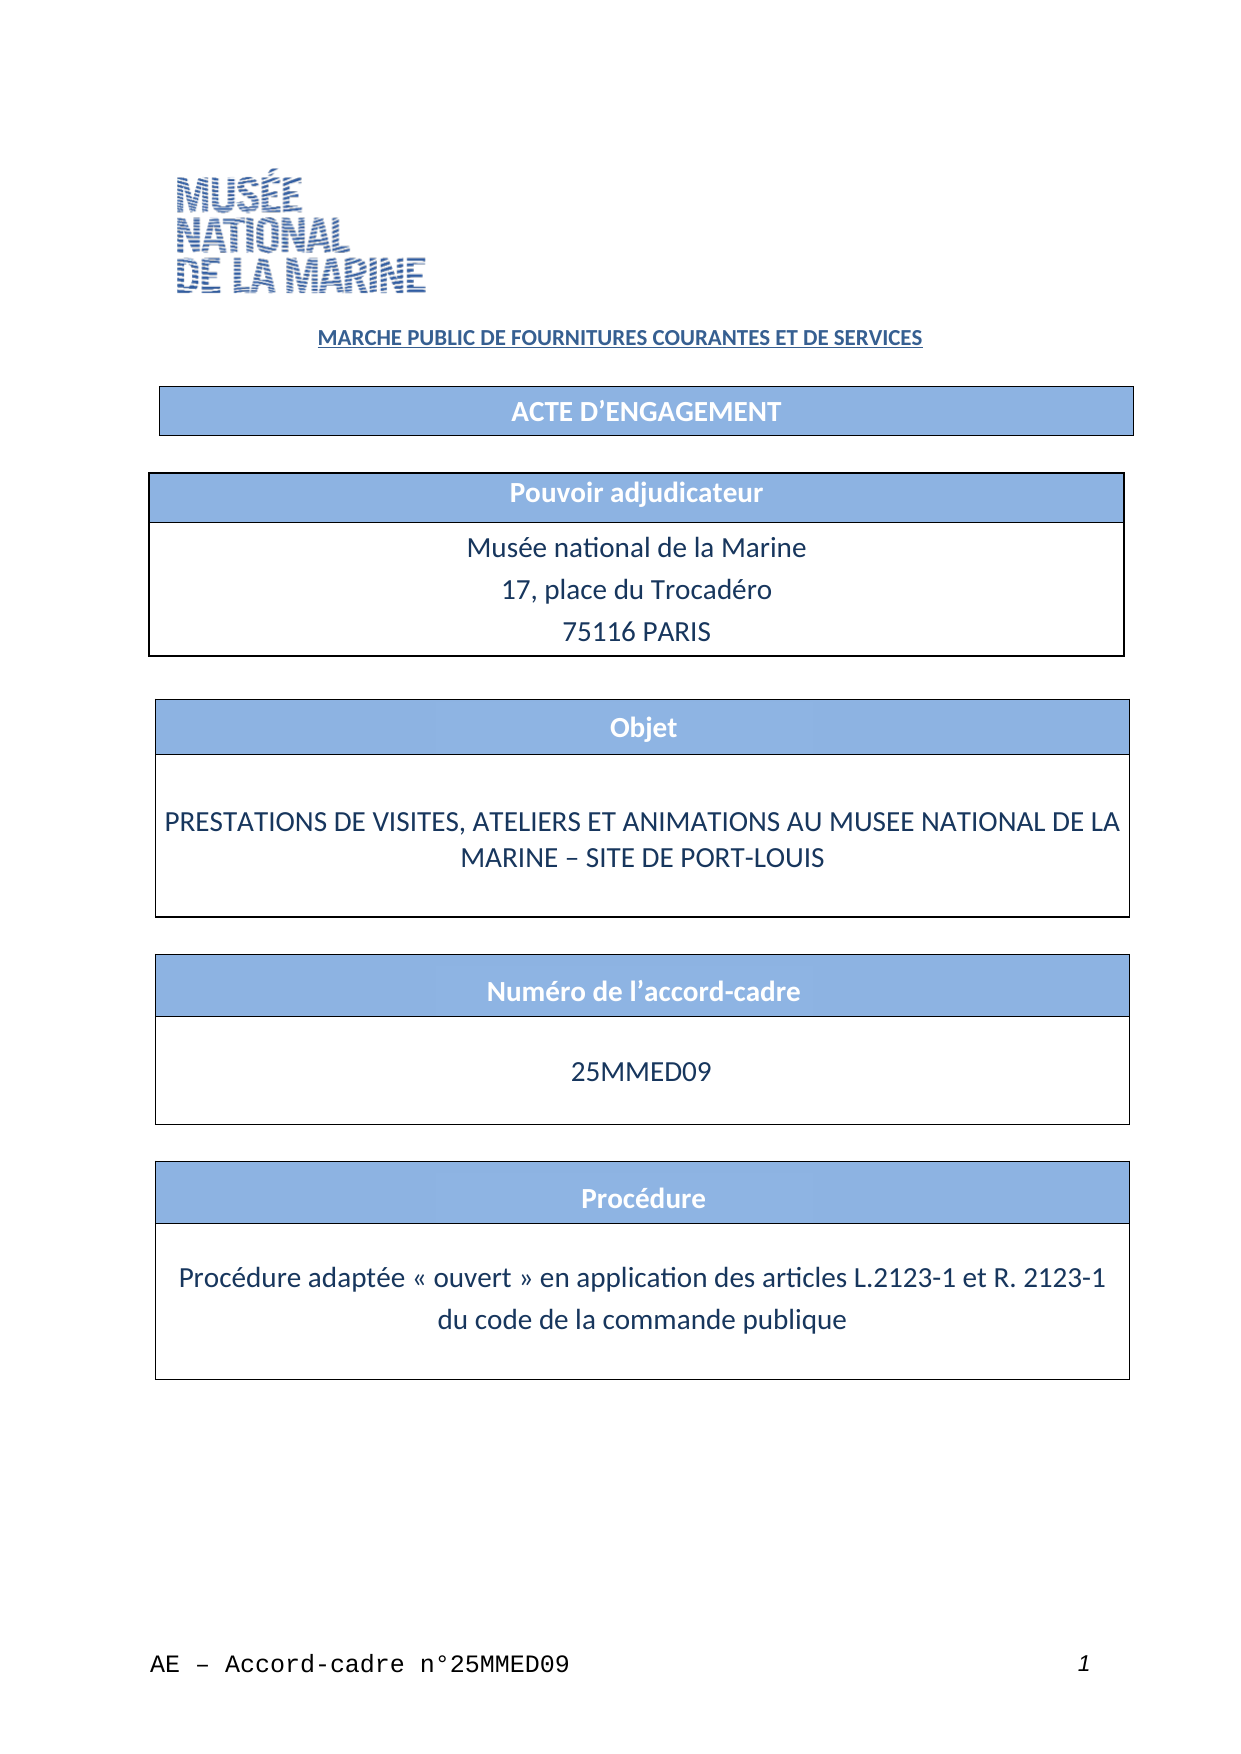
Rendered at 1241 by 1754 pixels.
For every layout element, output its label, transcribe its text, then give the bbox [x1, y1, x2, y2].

table_header [156, 700, 1129, 754]
table_header Pouvoir adjudicateur [150, 474, 1123, 522]
table_cell PRESTATIONS DE VISITES, ATELIERS ET ANIMATIONS AU MUSEE NATIONAL DE LA MARINE – SITE DE PORT-LOUIS [156, 755, 1129, 916]
text MARCHE PUBLIC DE FOURNITURES COURANTES ET DE SERVICES [148, 323, 1093, 351]
table_header [156, 955, 1129, 1016]
table_cell Musée national de 17, place du Trocadéro 75116 PARIS [150, 523, 1123, 655]
table_header ACTE D’ENGAGEMENT [160, 387, 1133, 435]
table_cell 25MMED09 [156, 1017, 1129, 1124]
picture [147, 147, 456, 323]
table_cell Procédure adaptée « ouvert » en application des articles L.2123-1 et R. 2123-1 du code de la commande publique [156, 1224, 1129, 1379]
table_header [156, 1162, 1129, 1223]
